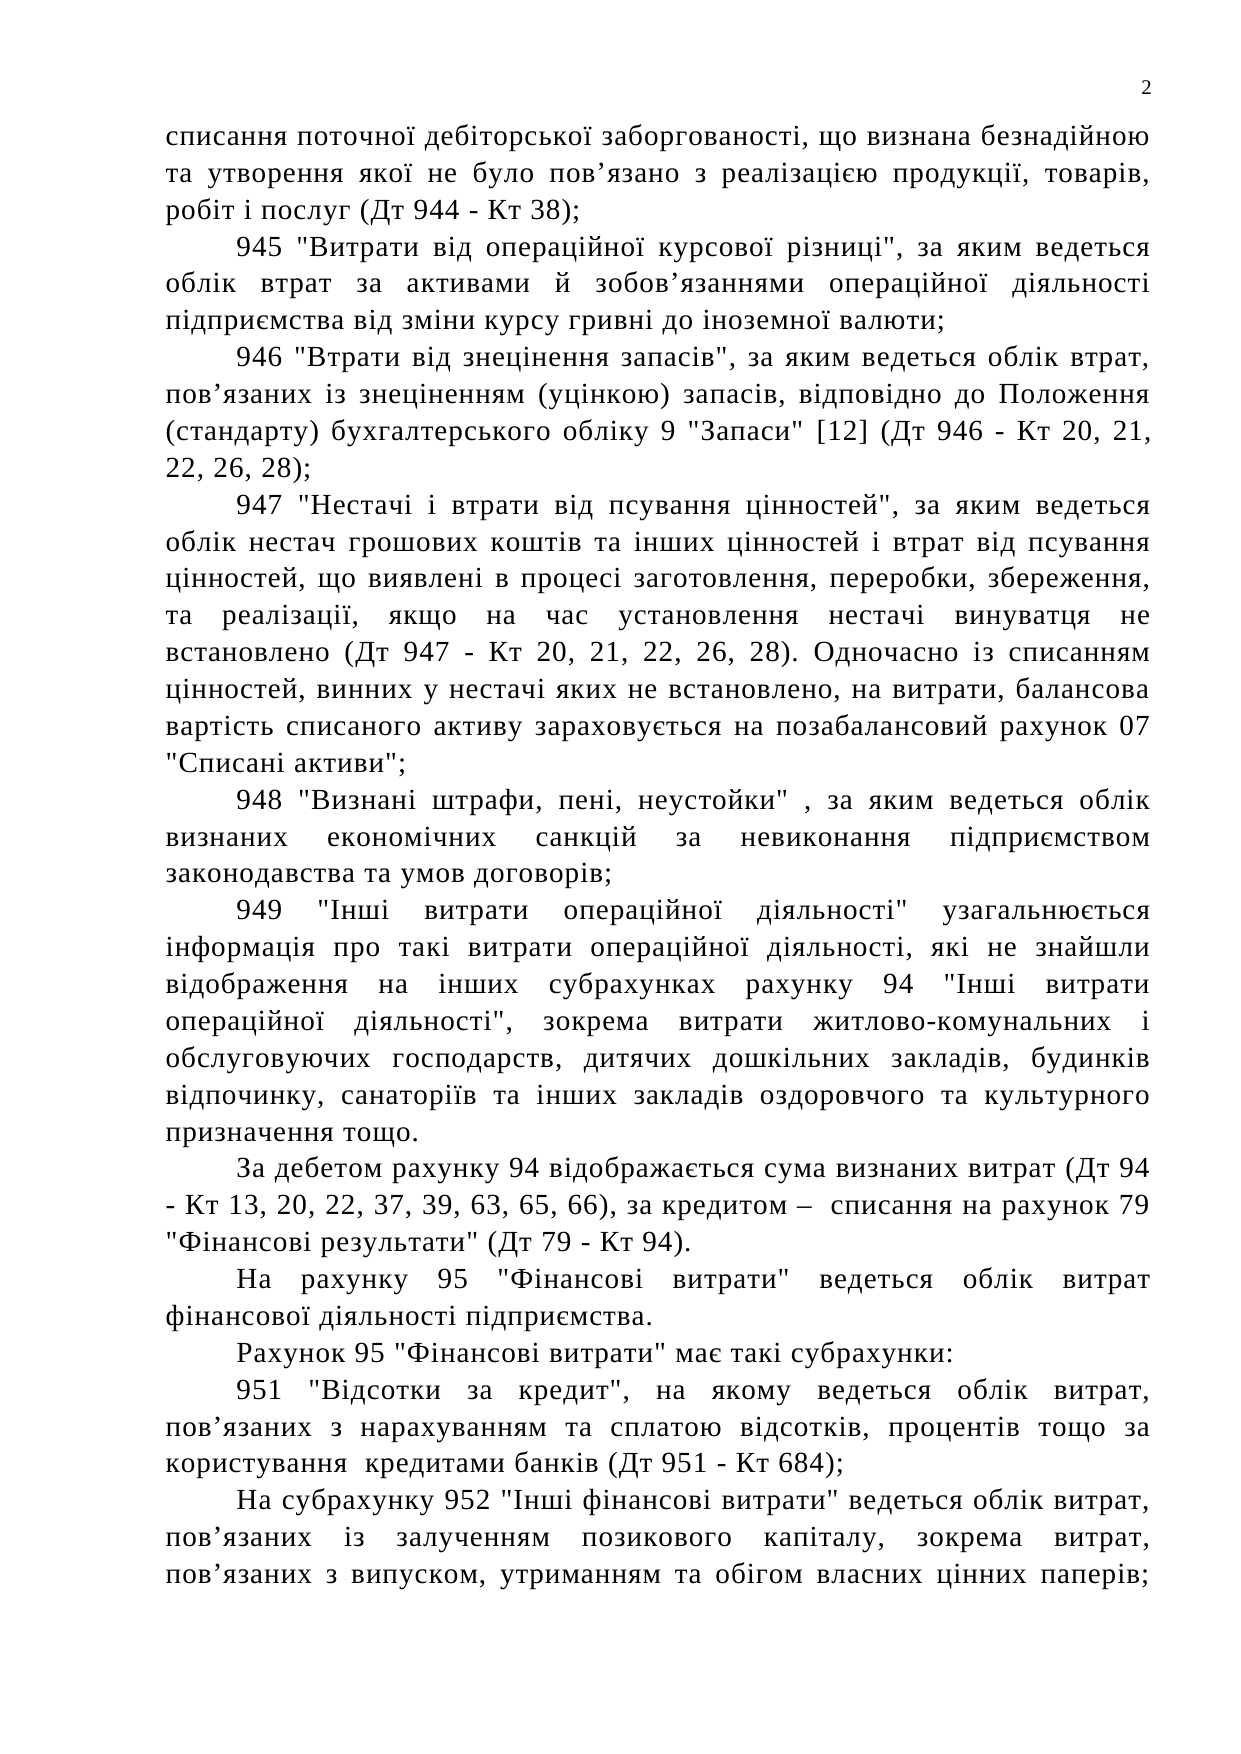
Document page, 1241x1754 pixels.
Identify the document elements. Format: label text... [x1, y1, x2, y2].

text 948 "Визнані штрафи, пені, неустойки" , за яким ведеться облік визнаних економічних санкцій за невиконання підприємством законодавства та умов договорів; [165, 782, 1152, 889]
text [165, 1482, 1152, 1590]
text 949 "Інші витрати операційної діяльності" узагальнюється інформація про такі витрати операційної діяльності, які не знайшли відображення на інших субрахунках рахунку 94 "Інші витрати операційної діяльності", зокрема витрати житлово-комунальних і обслуговуючих господарств, дитячих дошкільних закладів, будинків відпочинку, санаторіїв та інших закладів оздоровчого та культурного призначення тощо. [165, 892, 1152, 1147]
text 945 "Витрати від операційної курсової різниці", за яким ведеться облік втрат за активами й зобов’язаннями операційної діяльності підприємства від зміни курсу гривні до іноземної валюти; [165, 229, 1152, 336]
text 947 "Нестачі і втрати від псування цінностей", за яким ведеться облік нестач грошових коштів та інших цінностей і втрат від псування цінностей, що виявлені в процесі заготовлення, переробки, збереження, та реалізації, якщо на час установлення нестачі винуватця не встановлено (Дт 947 - Кт 20, 21, 22, 26, 28). Одночасно із списанням цінностей, винних у нестачі яких не встановлено, на витрати, балансова вартість списаного активу зараховується на позабалансовий рахунок 07 "Списані активи"; [165, 487, 1152, 778]
text 951 "Відсотки за кредит", на якому ведеться облік витрат, пов’язаних з нарахуванням та сплатою відсотків, процентів тощо за користування кредитами банків (Дт 951 - Кт 684); [165, 1372, 1152, 1479]
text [165, 118, 1152, 225]
text 946 "Втрати від знецінення запасів", за яким ведеться облік втрат, пов’язаних із знеціненням (уцінкою) запасів, відповідно до Положення (стандарту) бухгалтерського обліку 9 "Запаси" [12] (Дт 946 - Кт 20, 21, 22, 26, 28); [165, 339, 1152, 483]
text На рахунку 95 "Фінансові витрати" ведеться облік витрат фінансової діяльності підприємства. [165, 1261, 1152, 1332]
text За дебетом рахунку 94 відображається сума визнаних витрат (Дт 94 - Кт 13, 20, 22, 37, 39, 63, 65, 66), за кредитом – списання на рахунок 79 "Фінансові результати" (Дт 79 - Кт 94). [165, 1151, 1152, 1258]
text Рахунок 95 "Фінансові витрати" має такі субрахунки: [165, 1335, 1152, 1368]
